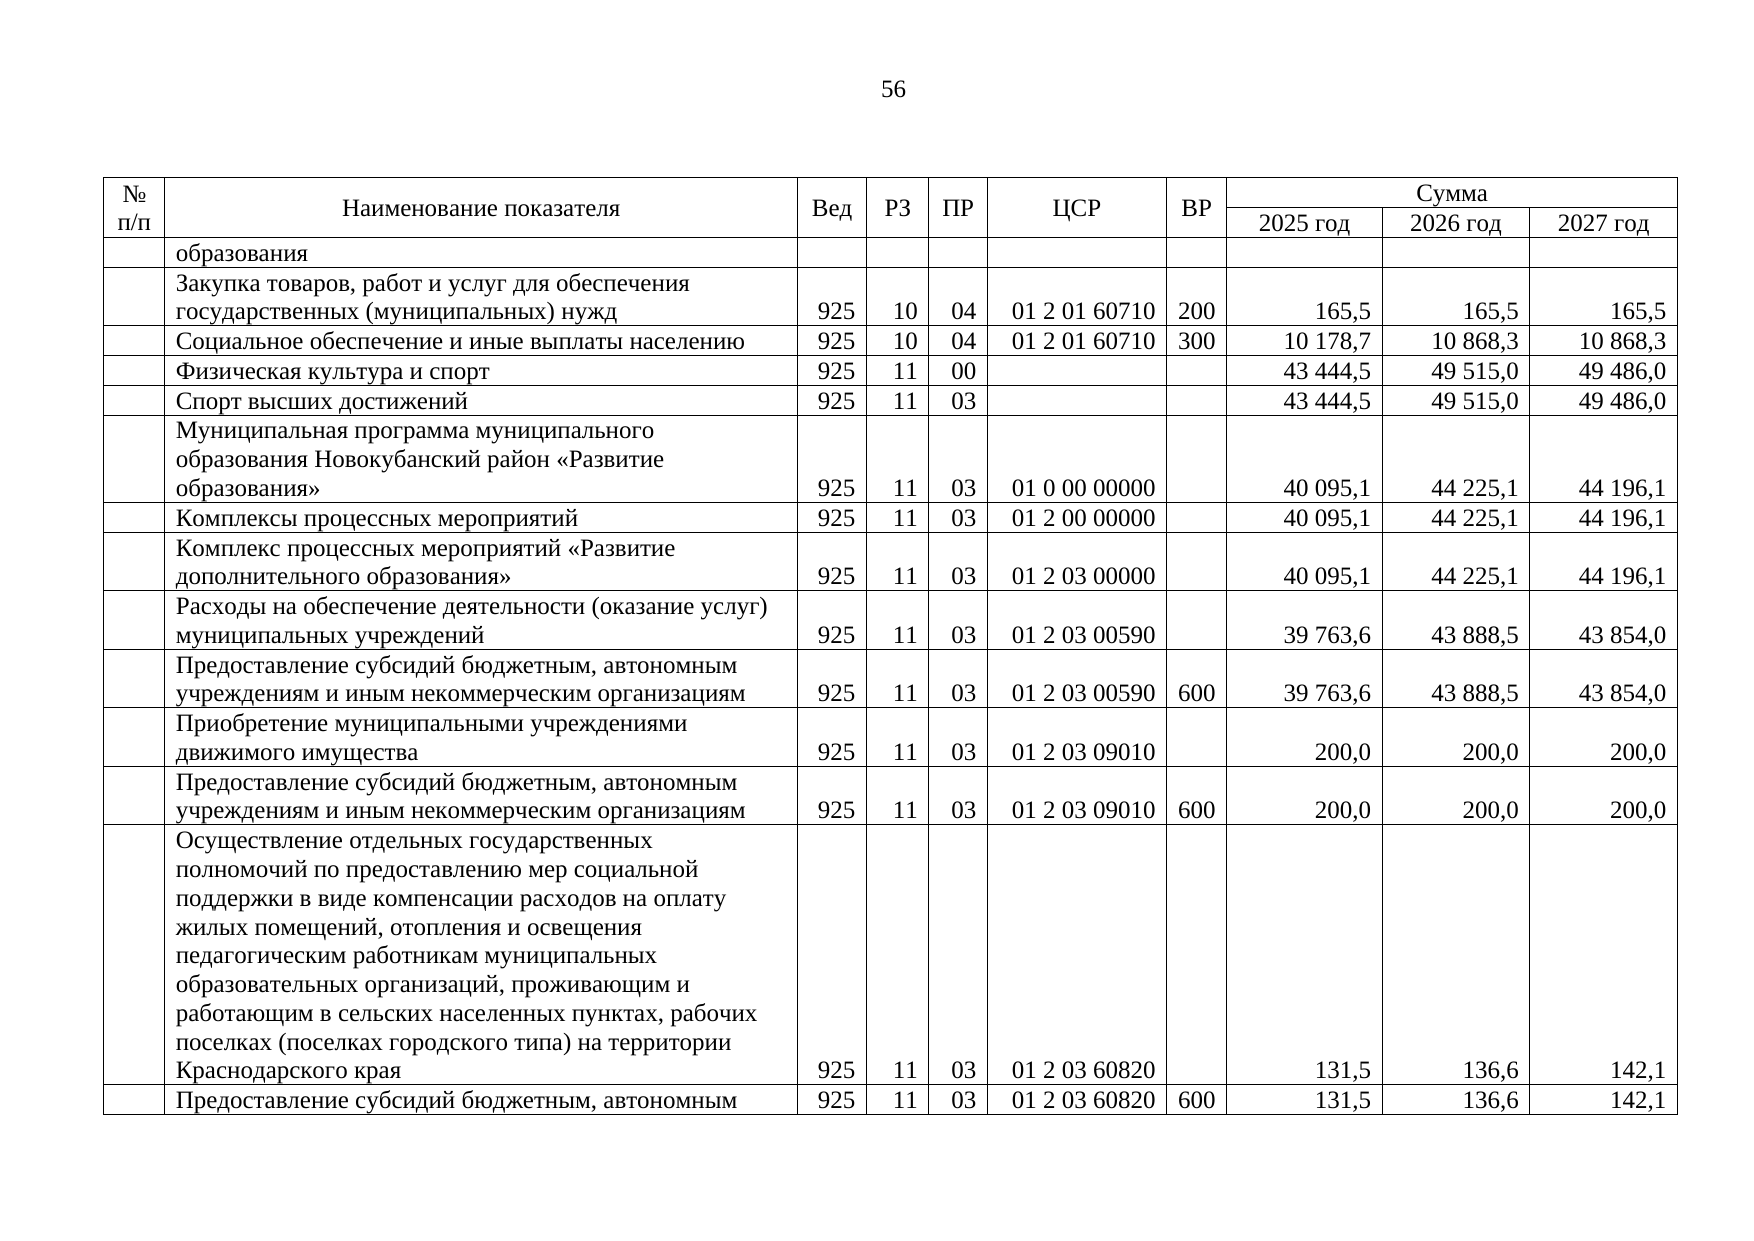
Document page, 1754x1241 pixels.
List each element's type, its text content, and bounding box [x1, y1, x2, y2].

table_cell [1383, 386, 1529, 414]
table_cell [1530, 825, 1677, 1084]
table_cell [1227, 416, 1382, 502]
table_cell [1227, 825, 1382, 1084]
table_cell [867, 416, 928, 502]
table_header ПР [929, 178, 987, 237]
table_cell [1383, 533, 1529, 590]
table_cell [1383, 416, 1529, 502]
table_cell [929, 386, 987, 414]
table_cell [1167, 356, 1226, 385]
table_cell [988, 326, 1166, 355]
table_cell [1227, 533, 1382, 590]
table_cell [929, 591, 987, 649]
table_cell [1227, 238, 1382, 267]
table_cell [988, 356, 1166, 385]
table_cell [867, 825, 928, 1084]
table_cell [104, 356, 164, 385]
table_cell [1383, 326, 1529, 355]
table_header № п/п [104, 178, 164, 237]
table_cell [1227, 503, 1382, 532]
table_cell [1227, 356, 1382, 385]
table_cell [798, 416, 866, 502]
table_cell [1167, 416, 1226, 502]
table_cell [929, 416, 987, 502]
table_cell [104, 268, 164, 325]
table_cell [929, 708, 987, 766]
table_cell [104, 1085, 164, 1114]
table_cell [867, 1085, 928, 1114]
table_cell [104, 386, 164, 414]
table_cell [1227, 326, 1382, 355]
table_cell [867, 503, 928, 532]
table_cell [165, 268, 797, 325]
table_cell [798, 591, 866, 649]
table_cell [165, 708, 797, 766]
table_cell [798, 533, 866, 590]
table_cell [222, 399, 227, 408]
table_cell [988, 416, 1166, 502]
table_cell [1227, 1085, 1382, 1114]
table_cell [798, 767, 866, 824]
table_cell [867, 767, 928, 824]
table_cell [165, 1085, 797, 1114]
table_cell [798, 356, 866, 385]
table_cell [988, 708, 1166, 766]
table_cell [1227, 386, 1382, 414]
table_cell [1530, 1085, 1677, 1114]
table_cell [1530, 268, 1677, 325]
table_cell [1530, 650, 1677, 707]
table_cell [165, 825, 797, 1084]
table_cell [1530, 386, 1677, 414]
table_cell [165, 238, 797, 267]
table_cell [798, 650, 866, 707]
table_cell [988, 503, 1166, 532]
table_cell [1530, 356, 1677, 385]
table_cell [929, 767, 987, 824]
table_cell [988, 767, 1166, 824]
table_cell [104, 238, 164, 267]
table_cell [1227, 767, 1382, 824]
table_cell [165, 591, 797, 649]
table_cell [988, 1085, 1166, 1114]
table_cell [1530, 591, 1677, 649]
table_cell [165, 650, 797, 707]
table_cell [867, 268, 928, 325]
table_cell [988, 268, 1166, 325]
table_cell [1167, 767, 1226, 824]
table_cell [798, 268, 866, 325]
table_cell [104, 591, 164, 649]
table_cell 2027 год [1530, 208, 1677, 237]
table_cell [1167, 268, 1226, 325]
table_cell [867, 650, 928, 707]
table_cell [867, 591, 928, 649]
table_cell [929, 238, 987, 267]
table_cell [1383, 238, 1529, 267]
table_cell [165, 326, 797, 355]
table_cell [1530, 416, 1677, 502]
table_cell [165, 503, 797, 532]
table_header ВР [1167, 178, 1226, 237]
table_cell 2026 год [1383, 208, 1529, 237]
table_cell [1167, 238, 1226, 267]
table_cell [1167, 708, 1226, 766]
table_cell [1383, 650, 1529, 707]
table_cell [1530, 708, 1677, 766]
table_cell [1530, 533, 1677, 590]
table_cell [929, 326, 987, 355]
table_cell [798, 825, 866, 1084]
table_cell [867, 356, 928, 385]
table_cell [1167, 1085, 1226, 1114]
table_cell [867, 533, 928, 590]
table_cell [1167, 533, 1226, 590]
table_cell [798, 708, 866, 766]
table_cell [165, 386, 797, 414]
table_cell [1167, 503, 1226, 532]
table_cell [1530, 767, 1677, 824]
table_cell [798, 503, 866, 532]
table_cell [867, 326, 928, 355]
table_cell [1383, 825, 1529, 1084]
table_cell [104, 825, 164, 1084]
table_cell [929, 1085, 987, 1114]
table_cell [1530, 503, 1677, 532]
table_header Сумма [1227, 178, 1677, 207]
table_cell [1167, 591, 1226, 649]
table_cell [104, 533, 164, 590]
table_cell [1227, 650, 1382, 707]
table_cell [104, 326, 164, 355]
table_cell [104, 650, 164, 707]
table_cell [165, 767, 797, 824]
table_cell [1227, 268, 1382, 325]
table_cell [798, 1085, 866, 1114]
table_cell 2025 год [1227, 208, 1382, 237]
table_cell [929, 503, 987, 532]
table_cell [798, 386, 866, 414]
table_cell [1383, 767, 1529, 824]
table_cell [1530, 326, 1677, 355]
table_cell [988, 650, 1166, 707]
table_header РЗ [867, 178, 928, 237]
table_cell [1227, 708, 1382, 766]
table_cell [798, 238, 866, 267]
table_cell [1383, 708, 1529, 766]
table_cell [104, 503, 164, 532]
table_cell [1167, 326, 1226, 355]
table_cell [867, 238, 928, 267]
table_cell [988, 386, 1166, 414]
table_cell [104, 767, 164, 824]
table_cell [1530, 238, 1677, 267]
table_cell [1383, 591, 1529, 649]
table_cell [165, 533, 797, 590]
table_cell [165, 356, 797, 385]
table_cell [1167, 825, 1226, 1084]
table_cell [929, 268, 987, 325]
table_header Наименование показателя [165, 178, 797, 237]
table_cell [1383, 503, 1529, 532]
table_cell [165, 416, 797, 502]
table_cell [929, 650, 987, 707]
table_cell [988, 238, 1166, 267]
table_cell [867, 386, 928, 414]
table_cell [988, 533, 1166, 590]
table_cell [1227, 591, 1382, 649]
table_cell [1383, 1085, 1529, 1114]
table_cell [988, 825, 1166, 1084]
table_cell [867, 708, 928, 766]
table_header Вед [798, 178, 866, 237]
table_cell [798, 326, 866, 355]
table_header ЦСР [988, 178, 1166, 237]
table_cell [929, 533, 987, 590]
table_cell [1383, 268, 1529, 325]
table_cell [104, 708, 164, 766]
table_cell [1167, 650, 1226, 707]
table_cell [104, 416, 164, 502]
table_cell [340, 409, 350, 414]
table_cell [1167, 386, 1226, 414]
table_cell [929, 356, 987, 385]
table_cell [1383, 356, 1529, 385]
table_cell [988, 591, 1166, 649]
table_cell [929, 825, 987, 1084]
